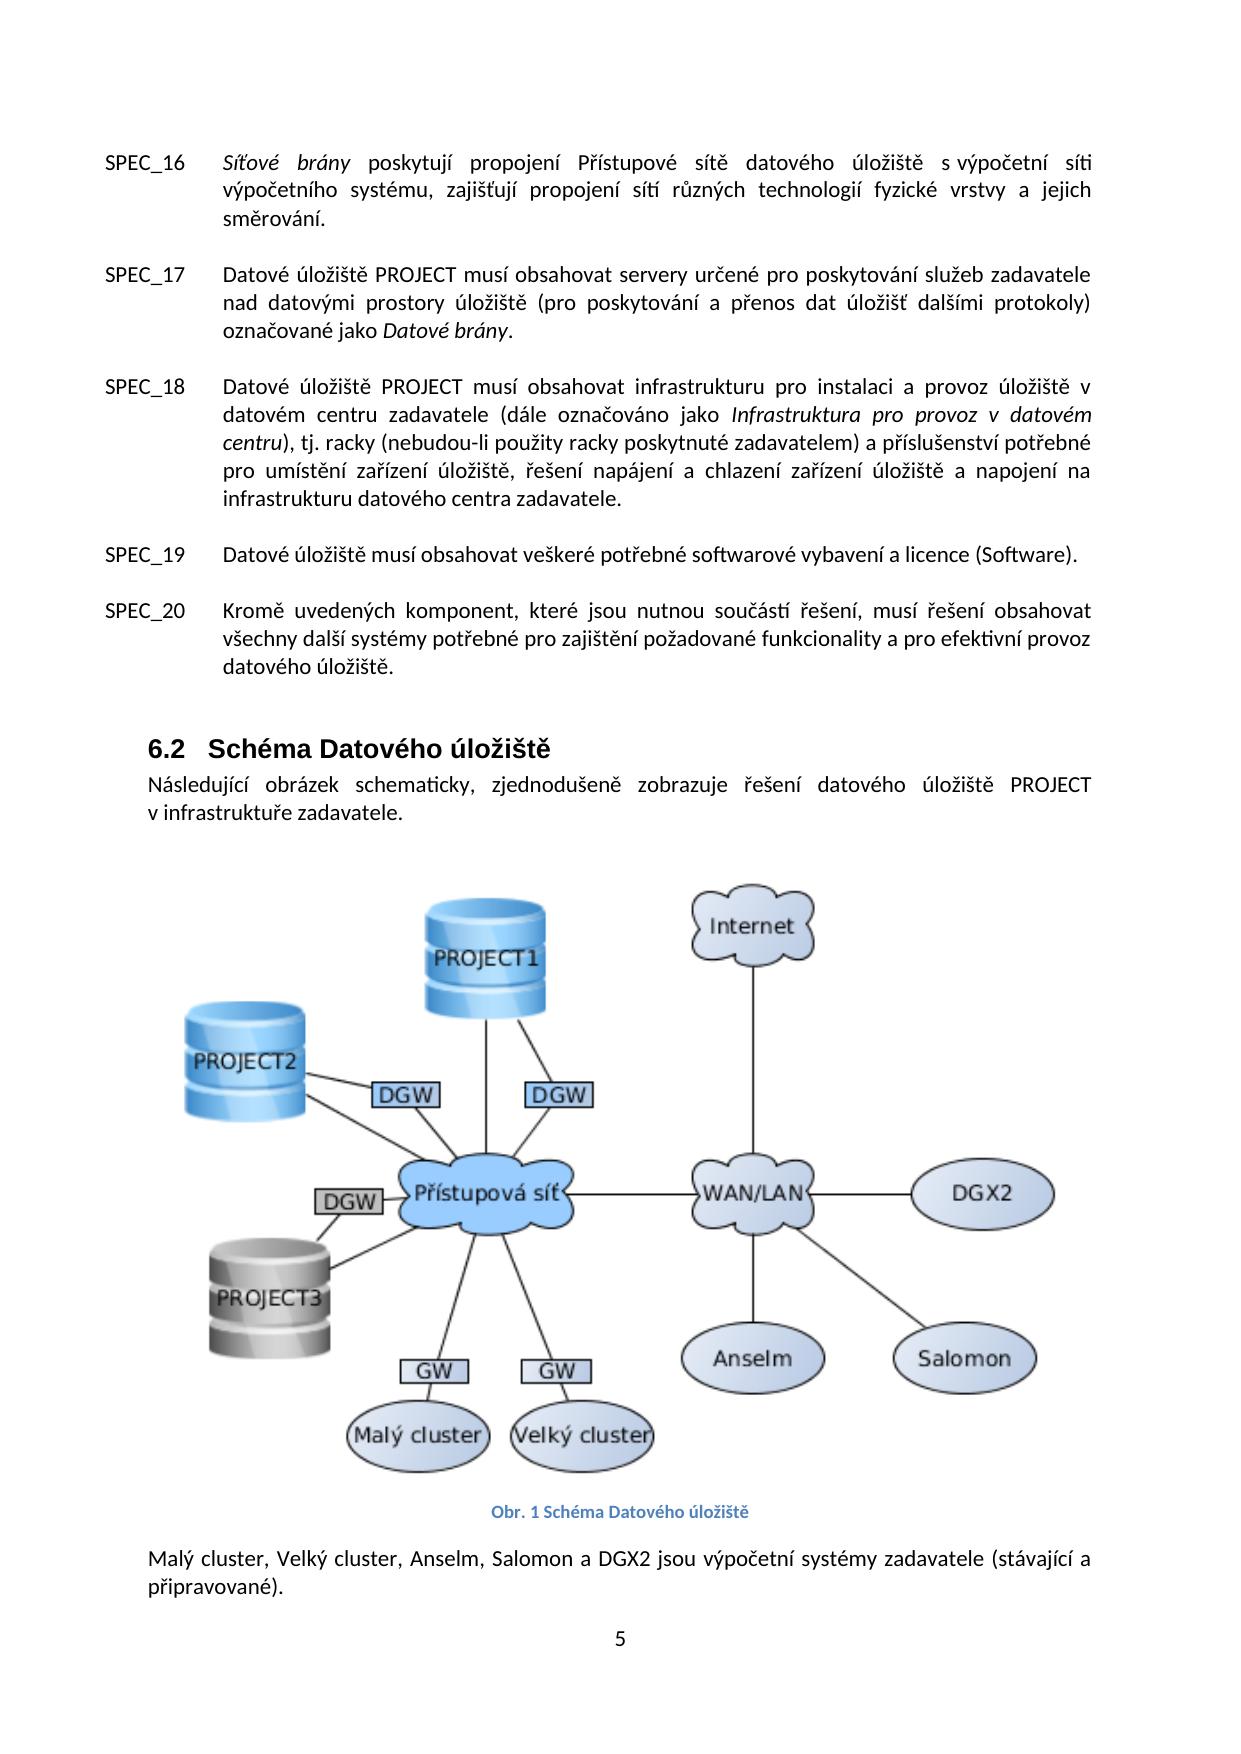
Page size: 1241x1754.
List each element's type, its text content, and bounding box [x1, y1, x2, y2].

subtitle Schéma Datového úložiště [148, 733, 1093, 764]
list Kromě uvedených komponent, které jsou nutnou součástí řešení, musí řešení obsahovat všechny další systémy potřebné pro zajištění požadované funkcionality a pro efektivní provoz datového úložiště. [185, 596, 1093, 680]
list Datové úložiště PROJECT musí obsahovat infrastrukturu pro instalaci a provoz úložiště v datovém centru zadavatele (dále označováno jako Infrastruktura pro provoz v datovém centru), tj. racky (nebudou-li použity racky poskytnuté zadavatelem) a příslušenství potřebné pro umístění zařízení úložiště, řešení napájení a chlazení zařízení úložiště a napojení na infrastrukturu datového centra zadavatele. [185, 372, 1093, 512]
list Síťové brány poskytují propojení Přístupové sítě datového úložiště s výpočetní síti výpočetního systému, zajišťují propojení sítí různých technologií fyzické vrstvy a jejich směrování. [185, 148, 1093, 232]
list Datové úložiště musí obsahovat veškeré potřebné softwarové vybavení a licence (Software). [185, 540, 1093, 568]
picture [158, 854, 1082, 1500]
text Následující obrázek schematicky, zjednodušeně zobrazuje řešení datového úložiště PROJECT v infrastruktuře zadavatele. [148, 771, 1093, 827]
text Obr. 1 Schéma Datového úložiště [148, 1500, 1093, 1523]
text Malý cluster, Velký cluster, Anselm, Salomon a DGX2 jsou výpočetní systémy zadavatele (stávající a připravované). [148, 1544, 1093, 1600]
list Datové úložiště PROJECT musí obsahovat servery určené pro poskytování služeb zadavatele nad datovými prostory úložiště (pro poskytování a přenos dat úložišť dalšími protokoly) označované jako Datové brány. [185, 260, 1093, 344]
